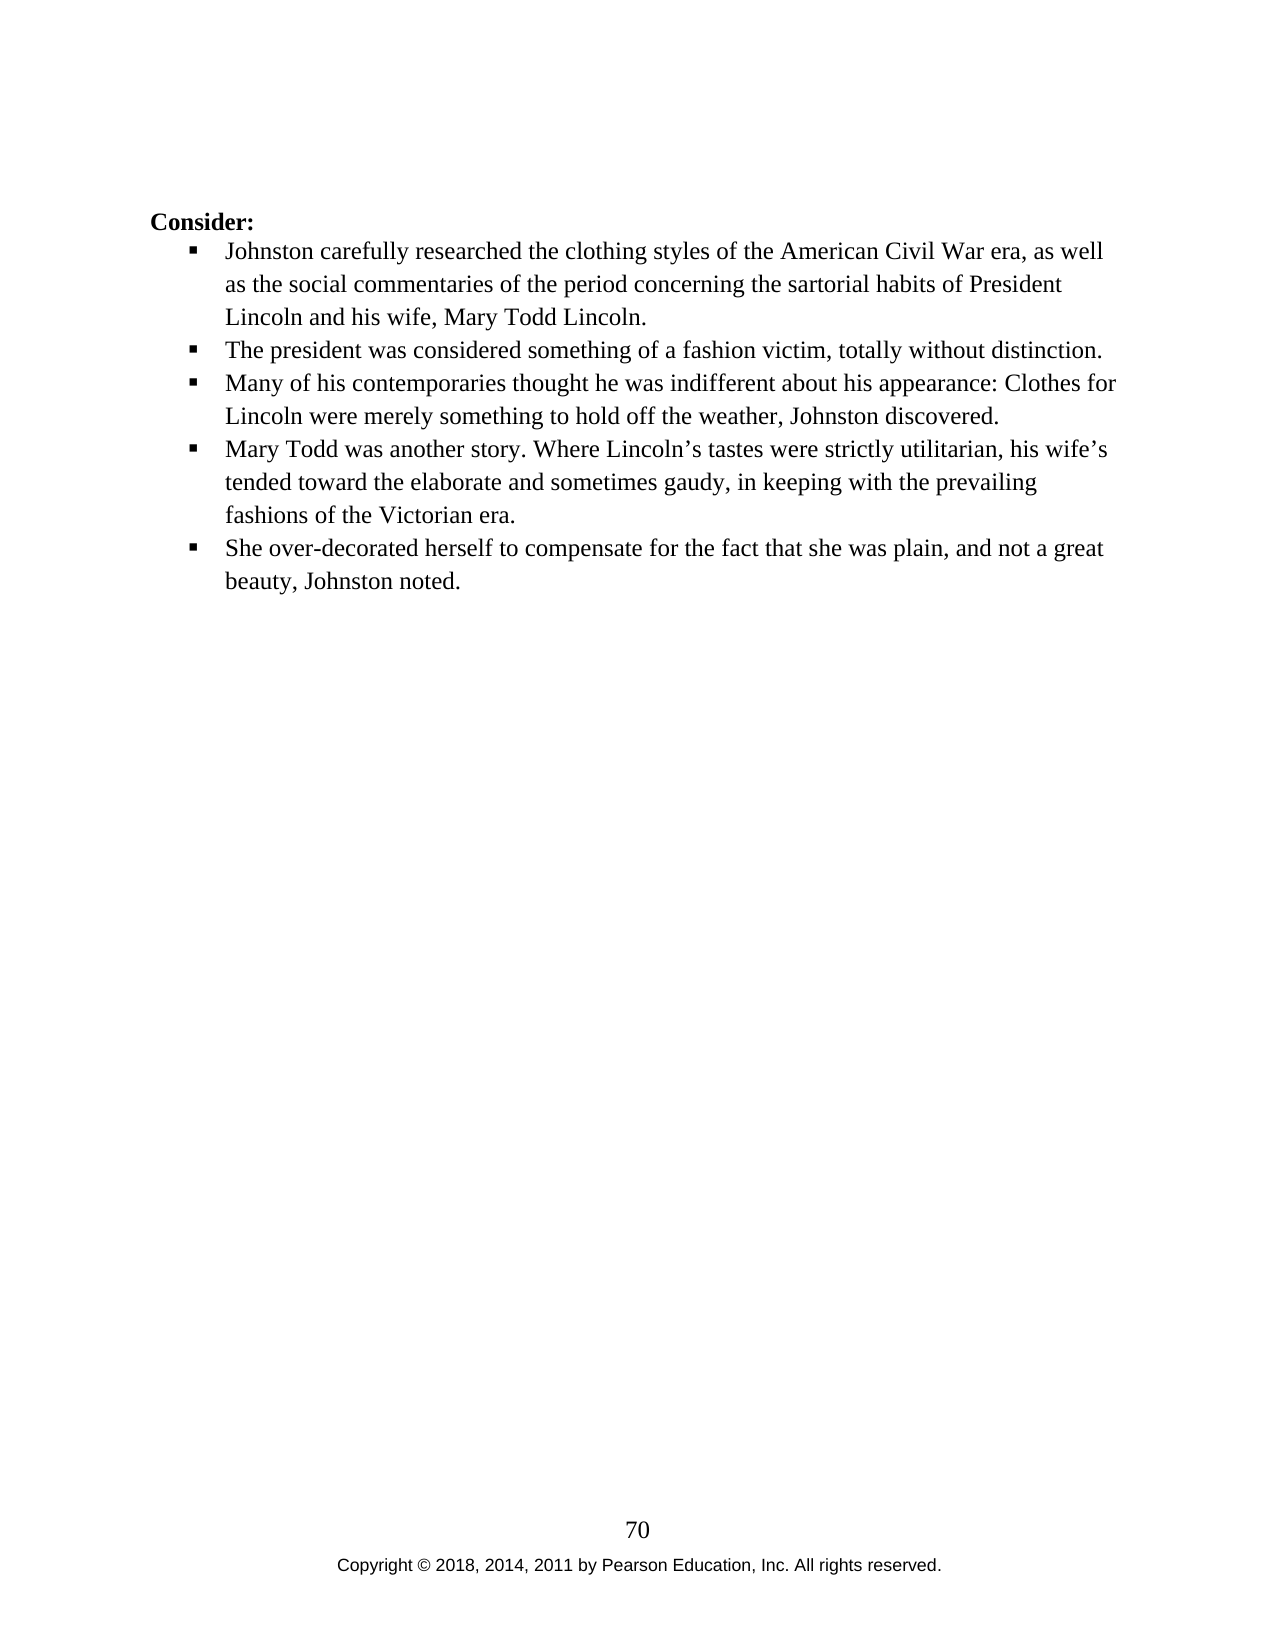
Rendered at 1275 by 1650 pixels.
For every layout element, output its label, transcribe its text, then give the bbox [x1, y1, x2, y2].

list She over-decorated herself to compensate for the fact that she was plain, and not a great beauty, Johnston noted. [187, 533, 1125, 595]
list The president was considered something of a fashion victim, totally without distinction. [187, 335, 1125, 364]
list Johnston carefully researched the clothing styles of the American Civil War era, as well as the social commentaries of the period concerning the sartorial habits of President Lincoln and his wife, Mary Todd Lincoln. [187, 236, 1125, 331]
text Consider: [150, 207, 1120, 236]
list Mary Todd was another story. Where Lincoln’s tastes were strictly utilitarian, his wife’s tended toward the elaborate and sometimes gaudy, in keeping with the prevailing fashions of the Victorian era. [187, 434, 1125, 529]
list Many of his contemporaries thought he was indifferent about his appearance: Clothes for Lincoln were merely something to hold off the weather, Johnston discovered. [187, 368, 1125, 430]
